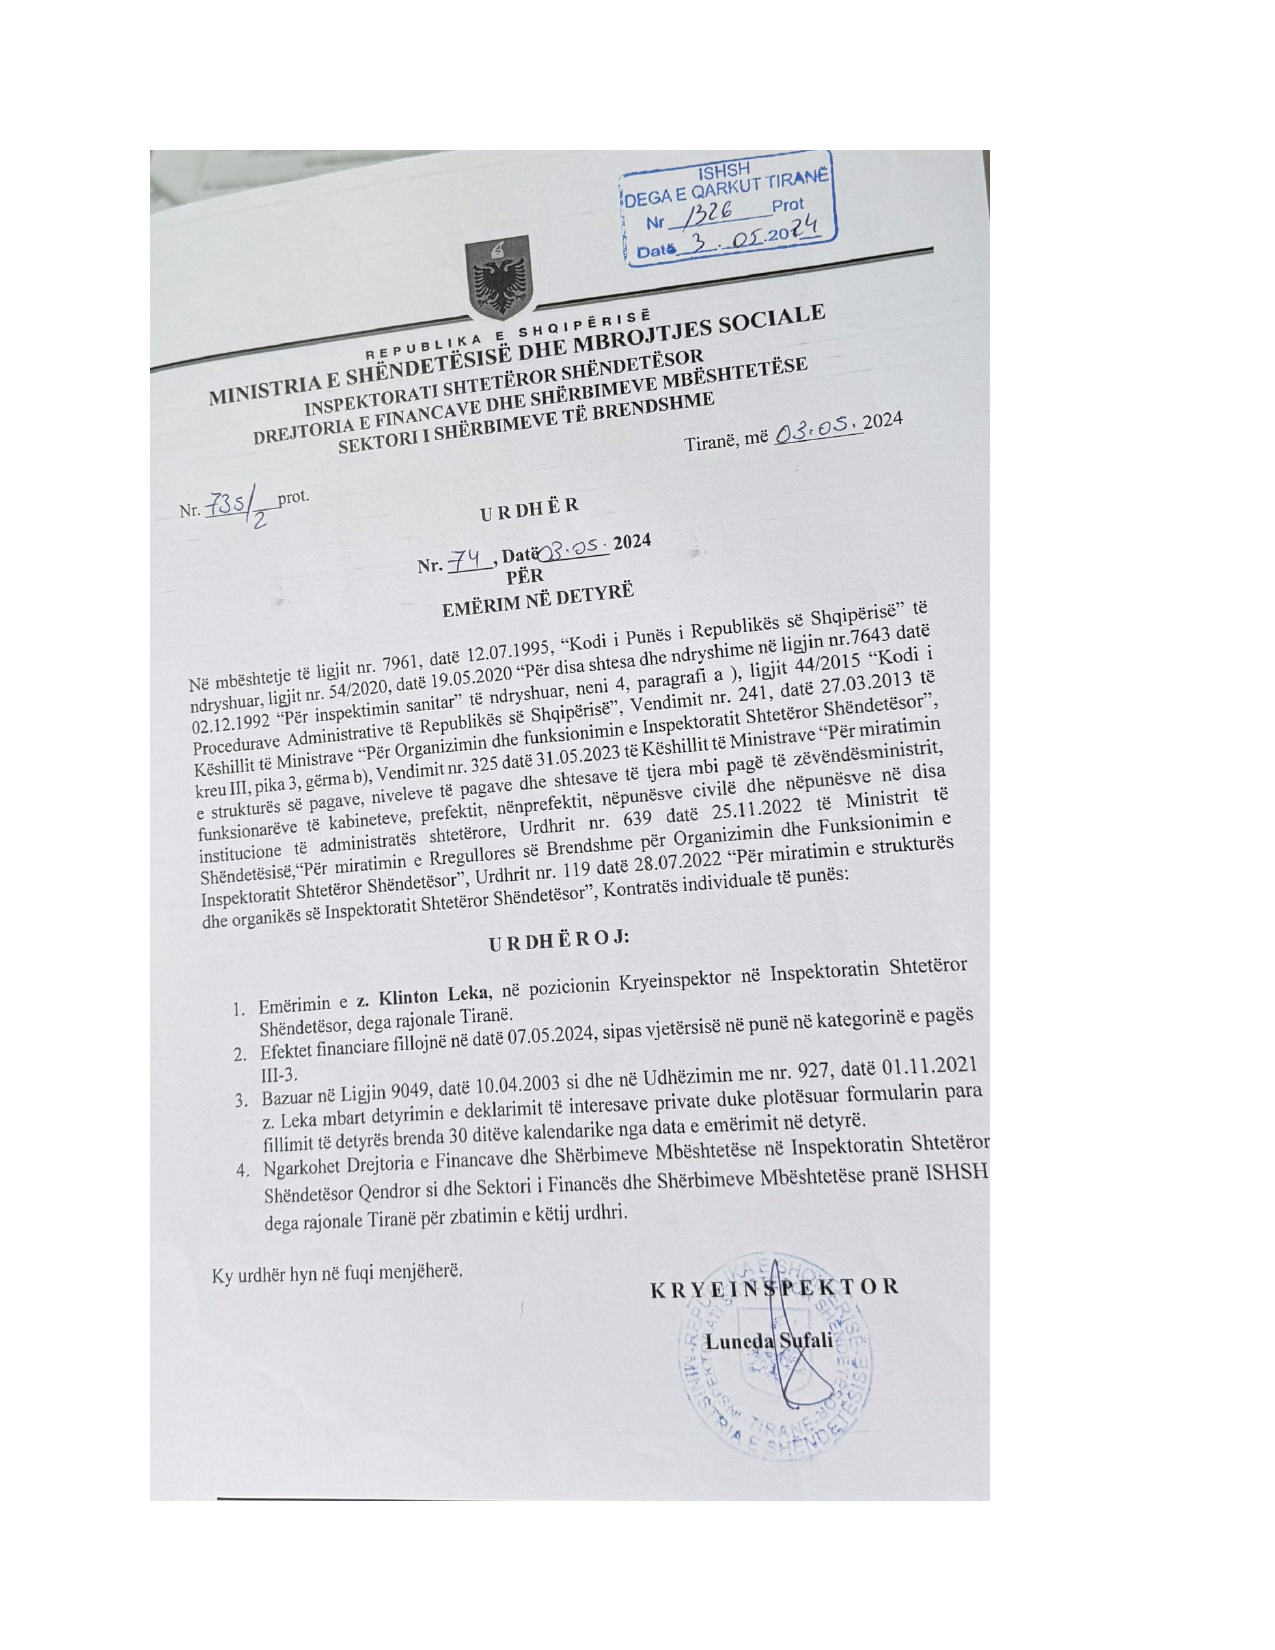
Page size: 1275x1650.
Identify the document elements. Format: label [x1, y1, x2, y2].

picture [150, 150, 990, 1501]
